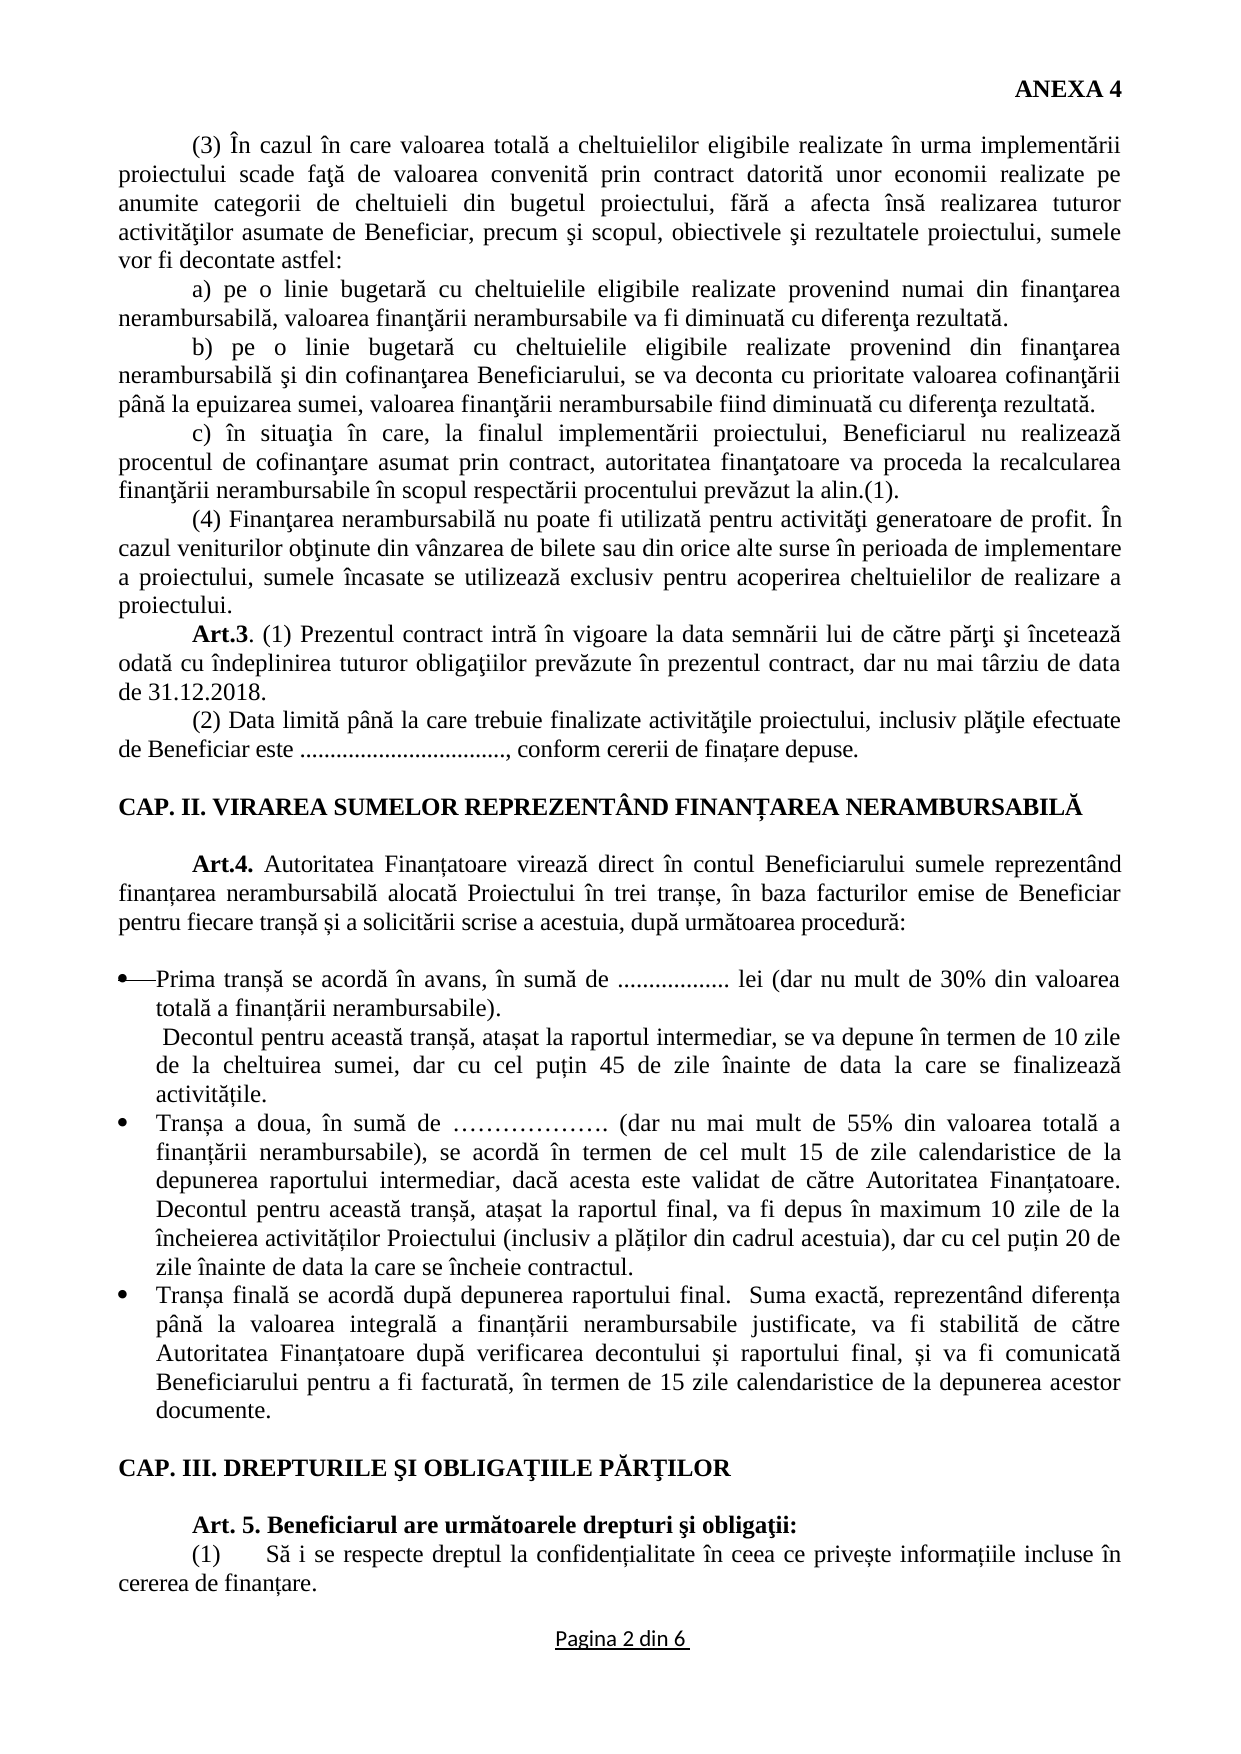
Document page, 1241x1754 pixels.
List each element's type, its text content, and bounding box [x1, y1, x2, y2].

list Decontul pentru această tranșă, atașat la raportul intermediar, se va depune în termen de 10 zile de la cheltuirea sumei, dar cu cel puțin 45 de zile înainte de data la care se finalizează activitățile. [156, 1022, 1122, 1108]
text Art. 5. Beneficiarul are următoarele drepturi şi obligaţii: [118, 1511, 1122, 1539]
text CAP. II. VIRAREA SUMELOR REPREZENTÂND FINANȚAREA NERAMBURSABILĂ [118, 792, 1122, 821]
text (2) Data limită până la care trebuie finalizate activităţile proiectului, inclusiv plăţile efectuate de Beneficiar este .................................., conform cererii de finațare depuse. [118, 706, 1122, 763]
text c) în situaţia în care, la finalul implementării proiectului, Beneficiarul nu realizează procentul de cofinanţare asumat prin contract, autoritatea finanţatoare va proceda la recalcularea finanţării nerambursabile în scopul respectării procentului prevăzut la alin.(1). [118, 418, 1122, 504]
text Art.4. Autoritatea Finanțatoare virează direct în contul Beneficiarului sumele reprezentând finanțarea nerambursabilă alocată Proiectului în trei tranșe, în baza facturilor emise de Beneficiar pentru fiecare tranșă și a solicitării scrise a acestuia, după următoarea procedură: [118, 849, 1122, 936]
text (3) În cazul în care valoarea totală a cheltuielilor eligibile realizate în urma implementării proiectului scade faţă de valoarea convenită prin contract datorită unor economii realizate pe anumite categorii de cheltuieli din bugetul proiectului, fără a afecta însă realizarea tuturor activităţilor asumate de Beneficiar, precum şi scopul, obiectivele şi rezultatele proiectului, sumele vor fi decontate astfel: [118, 131, 1122, 274]
list Să i se respecte dreptul la confidențialitate în ceea ce privește informațiile incluse în cererea de finanțare. [118, 1539, 1122, 1597]
text (4) Finanţarea nerambursabilă nu poate fi utilizată pentru activităţi generatoare de profit. În cazul veniturilor obţinute din vânzarea de bilete sau din orice alte surse în perioada de implementare a proiectului, sumele încasate se utilizează exclusiv pentru acoperirea cheltuielilor de realizare a proiectului. [118, 504, 1122, 619]
list Tranșa a doua, în sumă de ………………. (dar nu mai mult de 55% din valoarea totală a finanțării nerambursabile), se acordă în termen de cel mult 15 de zile calendaristice de la depunerea raportului intermediar, dacă acesta este validat de către Autoritatea Finanțatoare. Decontul pentru această tranșă, atașat la raportul final, va fi depus în maximum 10 zile de la încheierea activităților Proiectului (inclusiv a plăților din cadrul acestuia), dar cu cel puțin 20 de zile înainte de data la care se încheie contractul. [118, 1108, 1122, 1281]
text CAP. III. DREPTURILE ŞI OBLIGAŢIILE PĂRŢILOR [118, 1453, 1122, 1482]
text Art.3. (1) Prezentul contract intră în vigoare la data semnării lui de către părţi şi încetează odată cu îndeplinirea tuturor obligaţiilor prevăzute în prezentul contract, dar nu mai târziu de data de 31.12.2018. [118, 619, 1122, 706]
list Tranșa finală se acordă după depunerea raportului final. Suma exactă, reprezentând diferența până la valoarea integrală a finanțării nerambursabile justificate, va fi stabilită de către Autoritatea Finanțatoare după verificarea decontului și raportului final, și va fi comunicată Beneficiarului pentru a fi facturată, în termen de 15 zile calendaristice de la depunerea acestor documente. [118, 1281, 1122, 1424]
text b) pe o linie bugetară cu cheltuielile eligibile realizate provenind din finanţarea nerambursabilă şi din cofinanţarea Beneficiarului, se va deconta cu prioritate valoarea cofinanţării până la epuizarea sumei, valoarea finanţării nerambursabile fiind diminuată cu diferenţa rezultată. [118, 332, 1122, 418]
text a) pe o linie bugetară cu cheltuielile eligibile realizate provenind numai din finanţarea nerambursabilă, valoarea finanţării nerambursabile va fi diminuată cu diferenţa rezultată. [118, 274, 1122, 332]
list Prima tranșă se acordă în avans, în sumă de .................. lei (dar nu mult de 30% din valoarea totală a finanțării nerambursabile). [118, 964, 1122, 1022]
